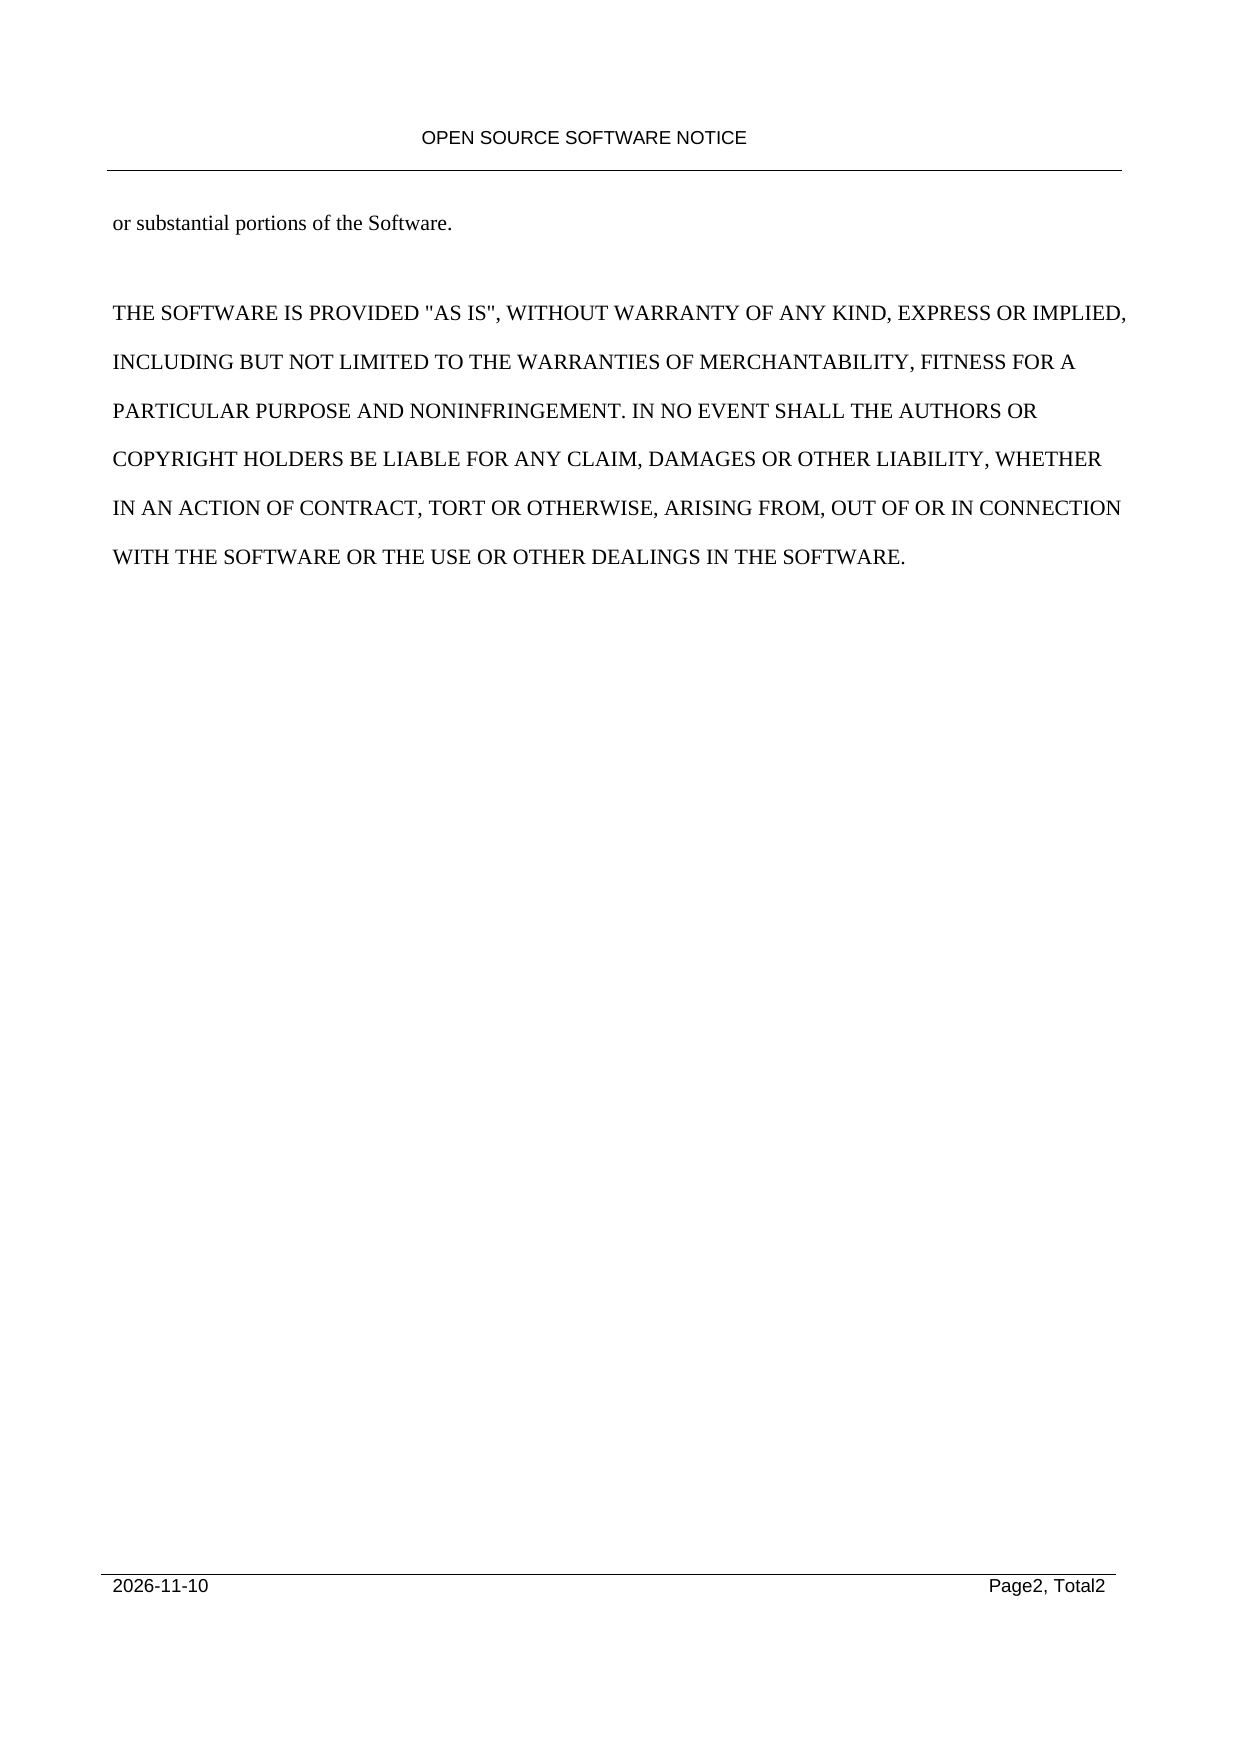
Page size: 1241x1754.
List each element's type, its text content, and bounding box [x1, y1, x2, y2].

text THE SOFTWARE IS PROVIDED "AS IS", WITHOUT WARRANTY OF ANY KIND, EXPRESS OR IMPLIED, INCLUDING BUT NOT LIMITED TO THE WARRANTIES OF MERCHANTABILITY, FITNESS FOR A PARTICULAR PURPOSE AND NONINFRINGEMENT. IN NO EVENT SHALL THE AUTHORS OR COPYRIGHT HOLDERS BE LIABLE FOR ANY CLAIM, DAMAGES OR OTHER LIABILITY, WHETHER IN AN ACTION OF CONTRACT, TORT OR OTHERWISE, ARISING FROM, OUT OF OR IN CONNECTION WITH THE SOFTWARE OR THE USE OR OTHER DEALINGS IN THE SOFTWARE. [112, 297, 1128, 573]
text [112, 206, 1128, 239]
